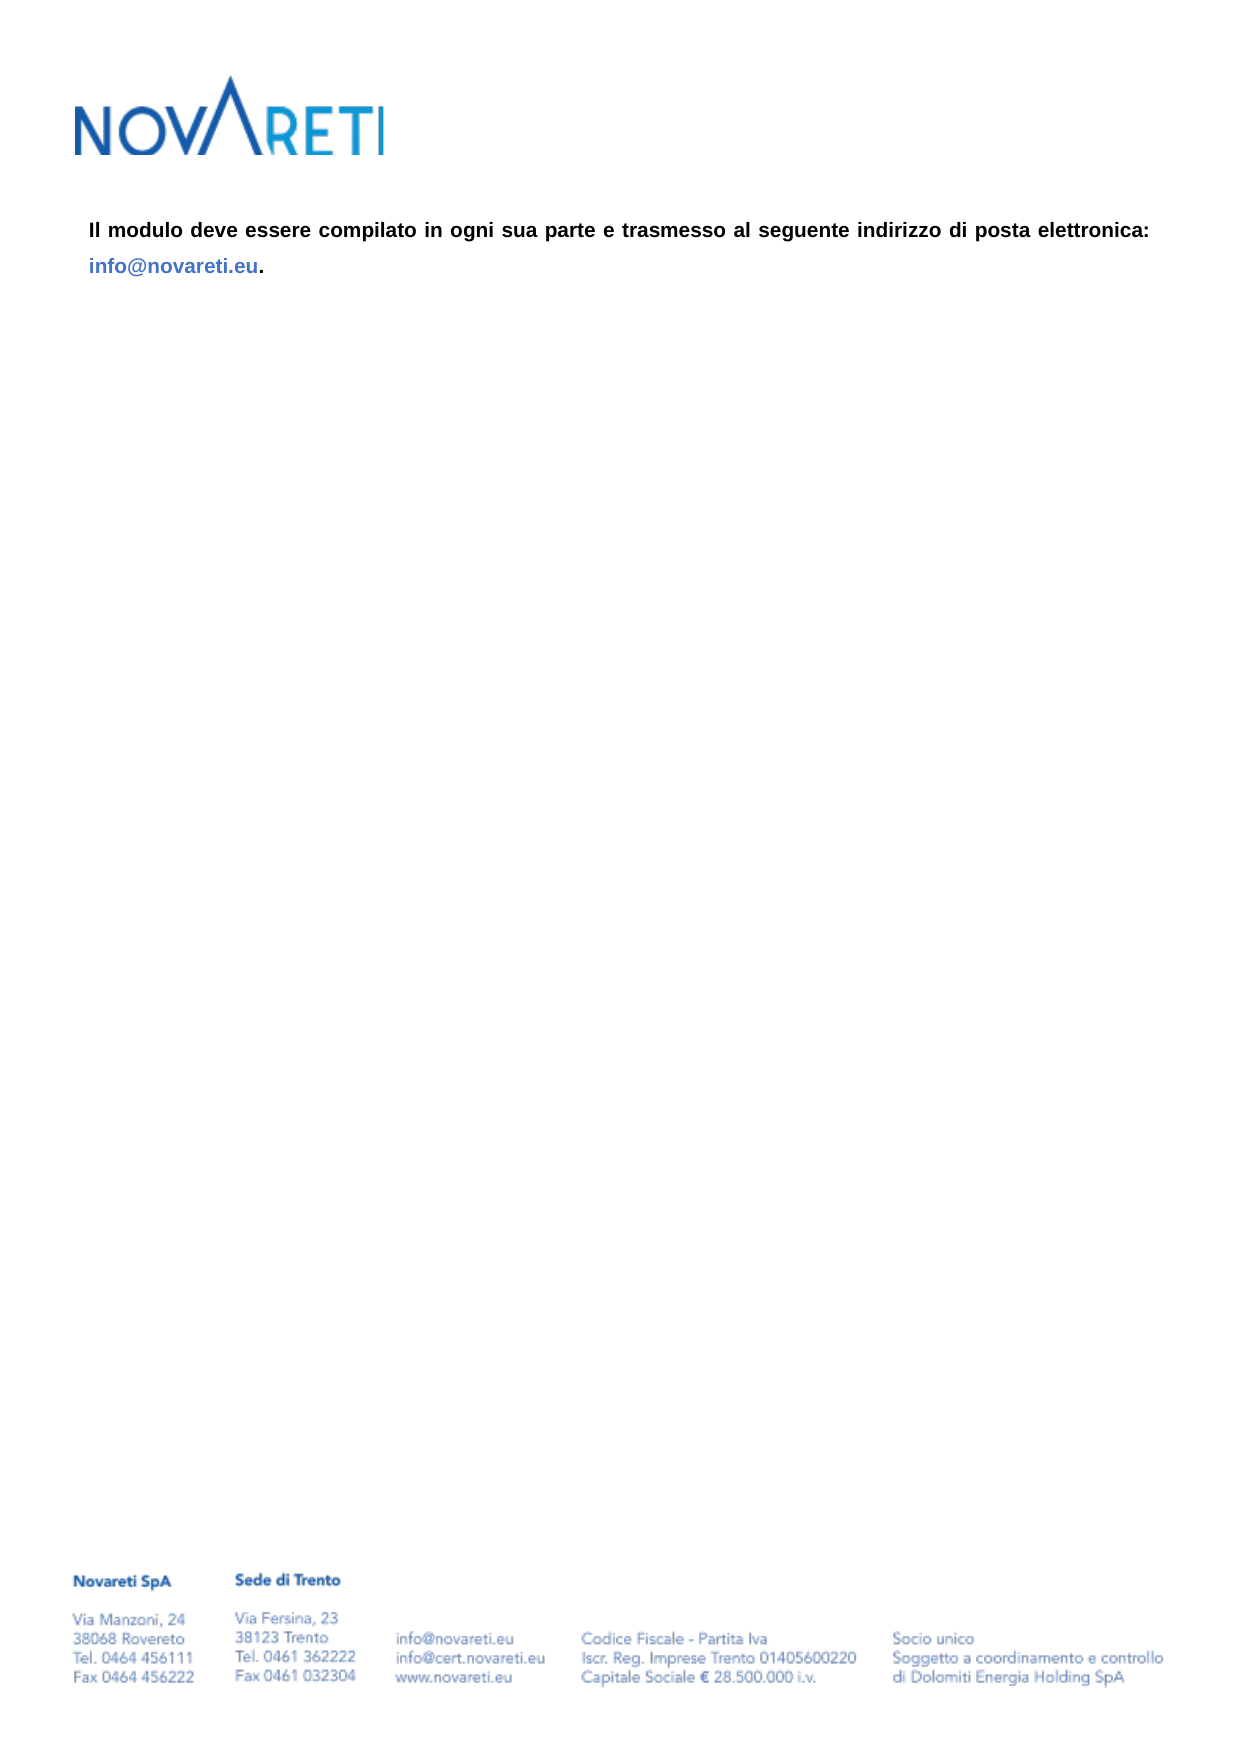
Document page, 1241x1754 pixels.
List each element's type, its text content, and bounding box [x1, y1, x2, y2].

text Il modulo deve essere compilato in ogni sua parte e trasmesso al seguente indirizzo di posta elettronica: info@novareti.eu. [89, 218, 1152, 277]
